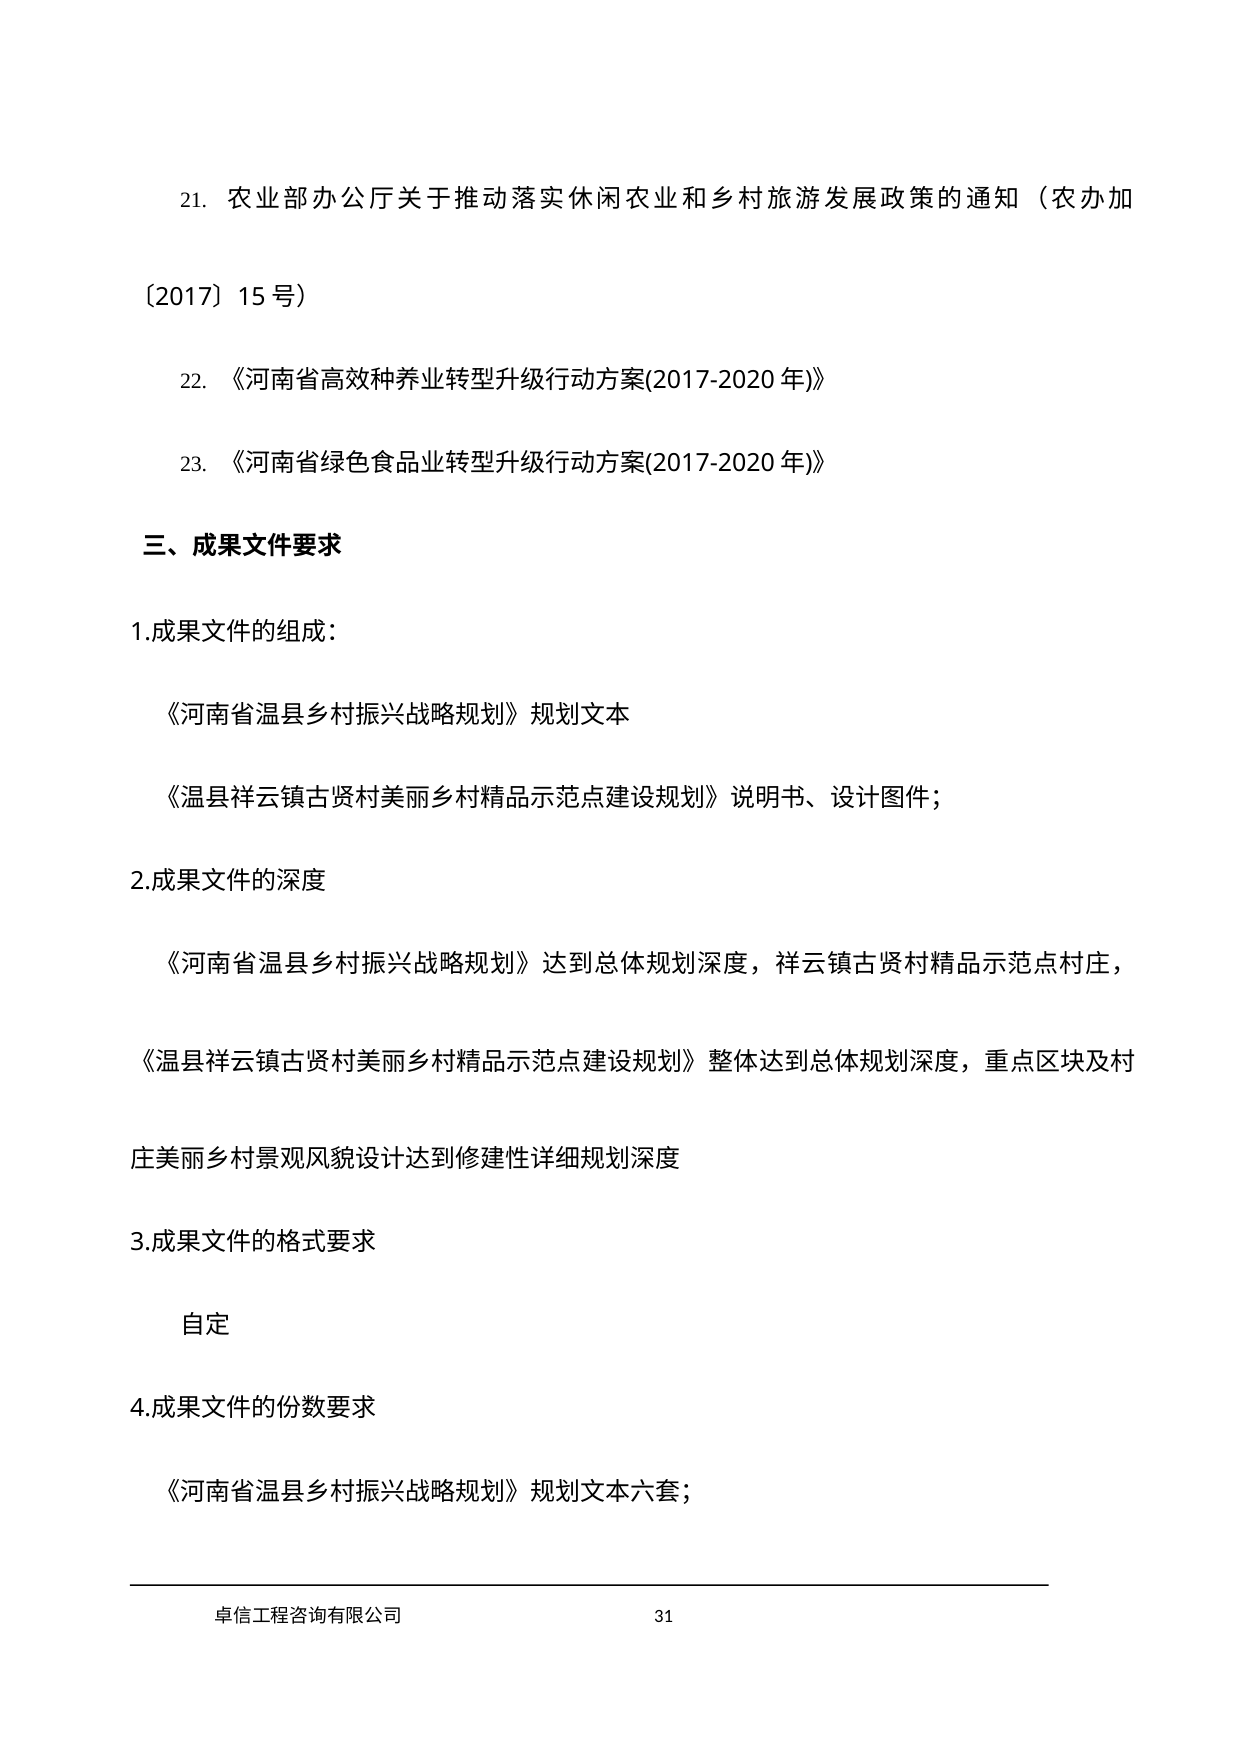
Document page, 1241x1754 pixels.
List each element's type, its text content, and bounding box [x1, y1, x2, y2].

subtitle 三、成果文件要求 [142, 511, 1136, 576]
list 《河南省高效种养业转型升级行动方案(2017-2020年)》 [130, 345, 1136, 410]
text 2.成果文件的深度 [130, 846, 1136, 911]
text 《河南省温县乡村振兴战略规划》达到总体规划深度，祥云镇古贤村精品示范点村庄，《温县祥云镇古贤村美丽乡村精品示范点建设规划》整体达到总体规划深度，重点区块及村庄美丽乡村景观风貌设计达到修建性详细规划深度 [130, 929, 1136, 1189]
text 自定 [130, 1290, 1136, 1355]
list 农业部办公厅关于推动落实休闲农业和乡村旅游发展政策的通知（农办加〔2017〕15号） [130, 164, 1136, 327]
text 1.成果文件的组成： [130, 597, 1136, 662]
text 4.成果文件的份数要求 [130, 1373, 1136, 1438]
text 3.成果文件的格式要求 [130, 1207, 1136, 1272]
text 《河南省温县乡村振兴战略规划》规划文本 [130, 680, 1136, 745]
list 《河南省绿色食品业转型升级行动方案(2017-2020年)》 [130, 428, 1136, 493]
text 《河南省温县乡村振兴战略规划》规划文本六套； [130, 1457, 1136, 1522]
text 《温县祥云镇古贤村美丽乡村精品示范点建设规划》说明书、设计图件； [130, 763, 1136, 828]
